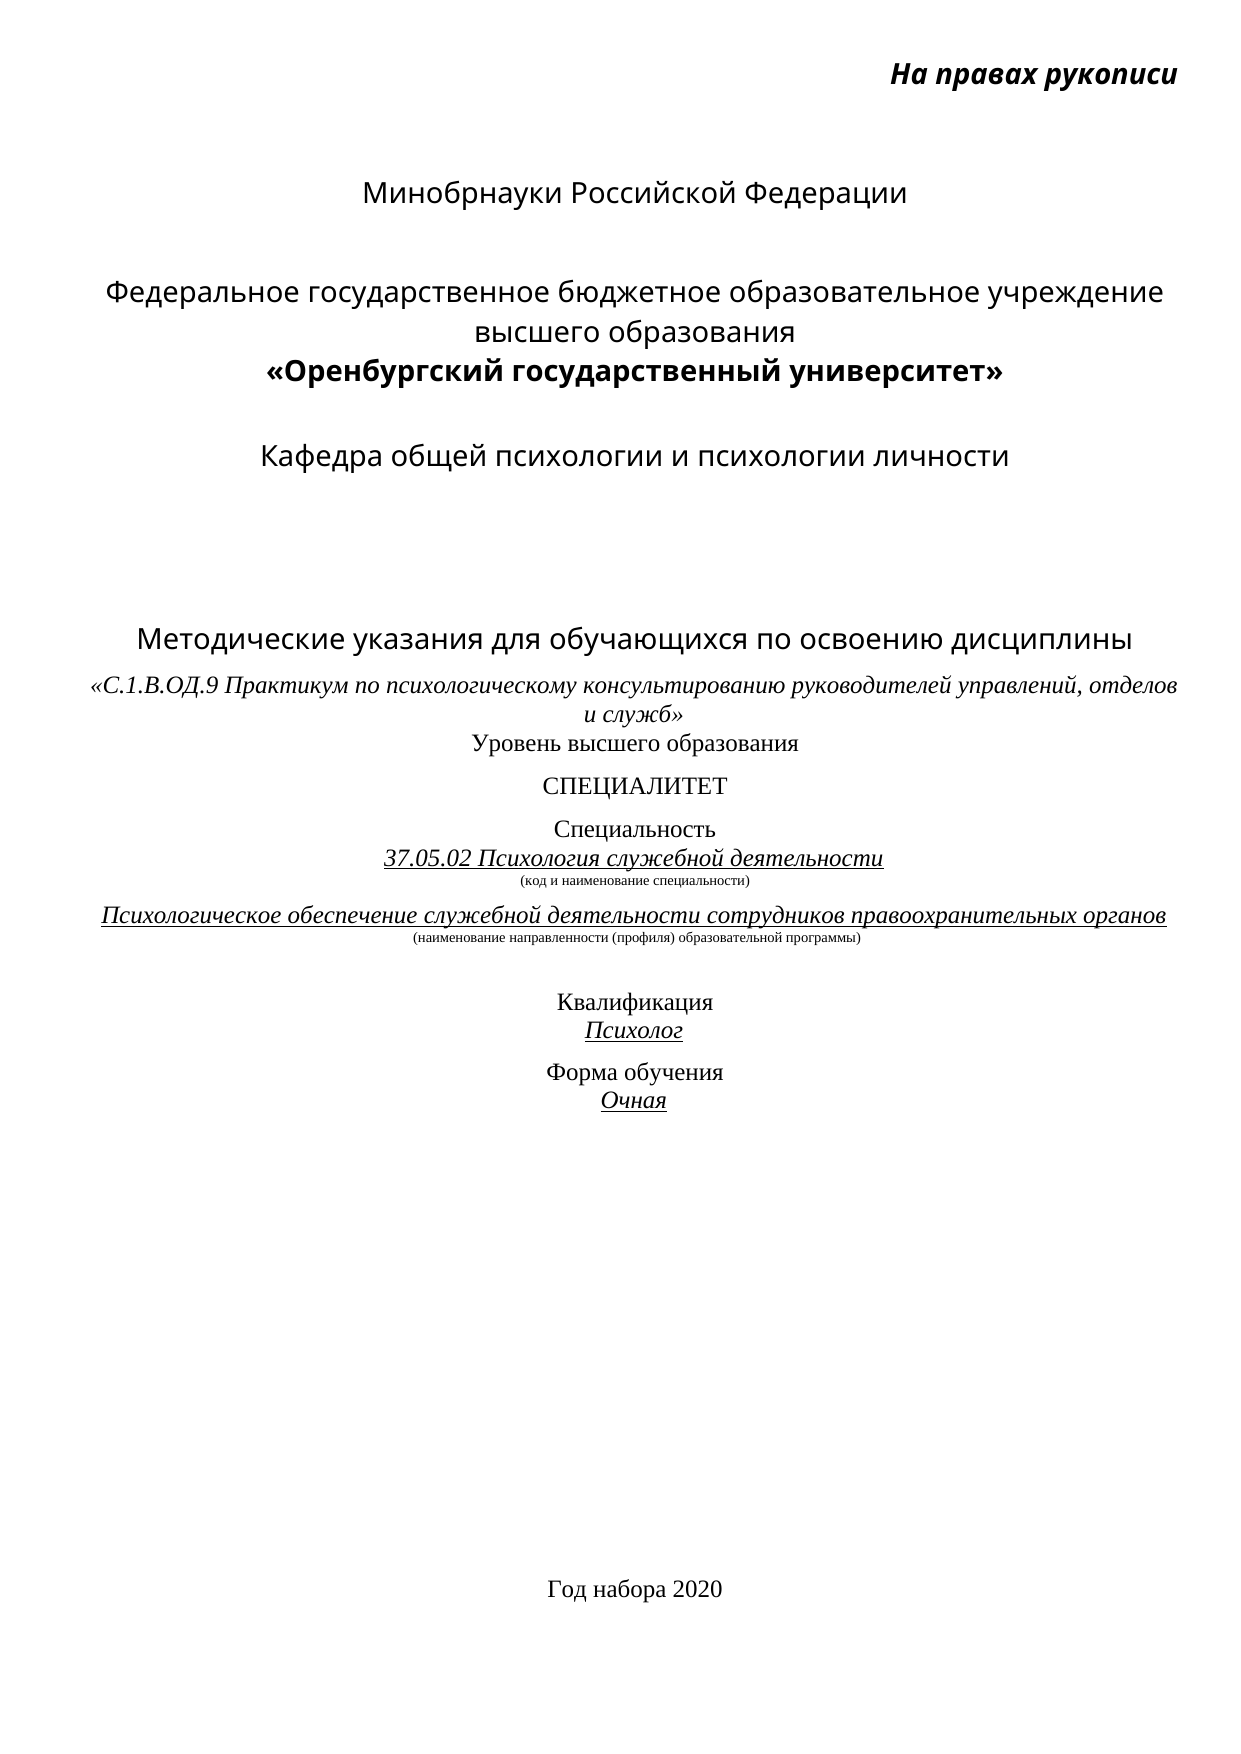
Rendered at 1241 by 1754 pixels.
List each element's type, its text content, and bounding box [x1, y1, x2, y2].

text Год набора 2020 [88, 1574, 1181, 1603]
text Квалификация [88, 987, 1181, 1016]
text (код и наименование специальности) [88, 872, 1181, 901]
text (наименование направленности (профиля) образовательной программы) [88, 929, 1181, 958]
text Кафедра общей психологии и психологии личности [88, 436, 1181, 475]
text высшего образования [88, 311, 1181, 351]
text Психологическое обеспечение служебной деятельности сотрудников правоохранительных органов [88, 901, 1181, 929]
text «С.1.В.ОД.9 Практикум по психологическому консультированию руководителей управлений, отделов и служб» [88, 671, 1181, 728]
text Федеральное государственное бюджетное образовательное учреждение [88, 271, 1181, 311]
text СПЕЦИАЛИТЕТ [88, 771, 1181, 800]
text Методические указания для обучающихся по освоению дисциплины [88, 618, 1181, 658]
text Очная [88, 1086, 1181, 1114]
text Специальность [88, 814, 1181, 843]
text Уровень высшего образования [88, 728, 1181, 757]
text На правах рукописи [88, 53, 1181, 93]
text 37.05.02 Психология служебной деятельности [88, 843, 1181, 872]
text «Оренбургский государственный университет» [88, 351, 1181, 390]
text Форма обучения [88, 1057, 1181, 1086]
text Минобрнауки Российской Федерации [88, 172, 1181, 212]
text Психолог [88, 1016, 1181, 1044]
